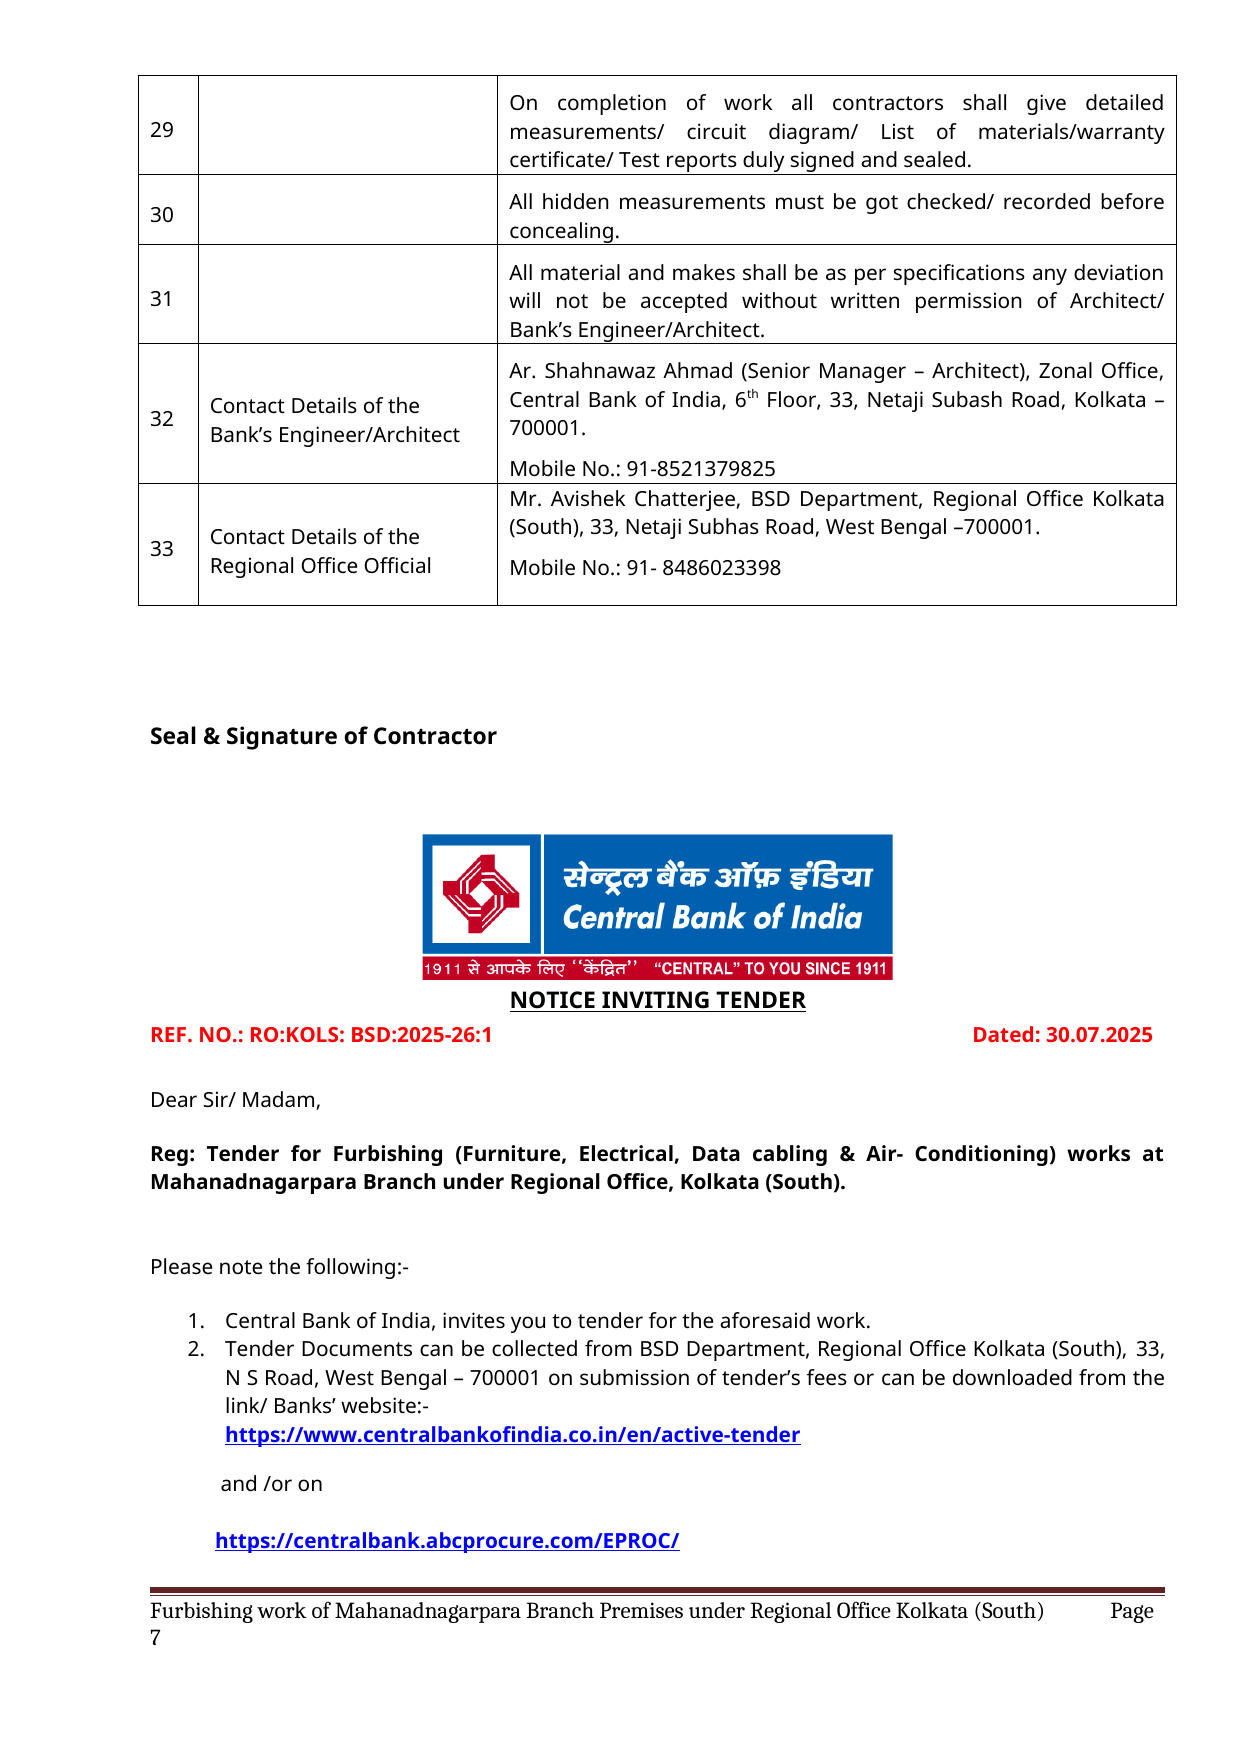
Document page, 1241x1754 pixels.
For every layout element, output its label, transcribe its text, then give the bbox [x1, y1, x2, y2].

list Central Bank of India, invites you to tender for the aforesaid work. [187, 1306, 1165, 1334]
table_cell 29 [139, 76, 198, 174]
picture [422, 833, 893, 980]
table_cell Contact Details of the Bank’s Engineer/Architect [199, 344, 497, 483]
text Reg: Tender for Furbishing (Furniture, Electrical, Data cabling & Air- Conditioning) works at Mahanadnagarpara Branch under Regional Office, Kolkata (South). [150, 1139, 1165, 1196]
table_cell 30 [139, 175, 198, 244]
table_cell Contact Details of the Regional Office Official [199, 484, 497, 605]
table_cell 32 [139, 344, 198, 483]
table_cell [199, 76, 497, 174]
text and /or on [150, 1469, 1165, 1497]
table_cell All hidden measurements must be got checked/ recorded before concealing. [498, 175, 1176, 244]
table_cell Mr. Avishek Chatterjee, BSD Department, Regional Office Kolkata (South), 33, Netaji Subhas Road, West Bengal –700001. Mobile No.: 91- 8486023398 [498, 484, 1176, 605]
text Please note the following:- [150, 1252, 1165, 1281]
text https://centralbank.abcprocure.com/EPROC/ [150, 1526, 1165, 1554]
table_cell Ar. Shahnawaz Ahmad (Senior Manager – Architect), Zonal Office, Central Bank of India, 6th Floor, 33, Netaji Subash Road, Kolkata – 700001. Mobile No.: 91-8521379825 [498, 344, 1176, 483]
text NOTICE INVITING TENDER [150, 984, 1165, 1015]
text Seal & Signature of Contractor [150, 720, 1165, 751]
text REF. NO.: RO:KOLS: BSD:2025-26:1 Dated: 30.07.2025 [150, 1020, 1165, 1048]
table_cell On completion of work all contractors shall give detailed measurements/ circuit diagram/ List of materials/warranty certificate/ Test reports duly signed and sealed. [498, 76, 1176, 174]
table_cell 33 [139, 484, 198, 605]
list Tender Documents can be collected from BSD Department, Regional Office Kolkata (South), 33, N S Road, West Bengal – 700001 on submission of tender’s fees or can be downloaded from the link/ Banks’ website:- [187, 1334, 1165, 1420]
table_cell [199, 175, 497, 244]
text https://www.centralbankofindia.co.in/en/active-tender [225, 1420, 1165, 1448]
table_cell All material and makes shall be as per specifications any deviation will not be accepted without written permission of Architect/ Bank’s Engineer/Architect. [498, 245, 1176, 343]
table_cell 31 [139, 245, 198, 343]
table_cell [199, 245, 497, 343]
text Dear Sir/ Madam, [150, 1085, 1165, 1114]
